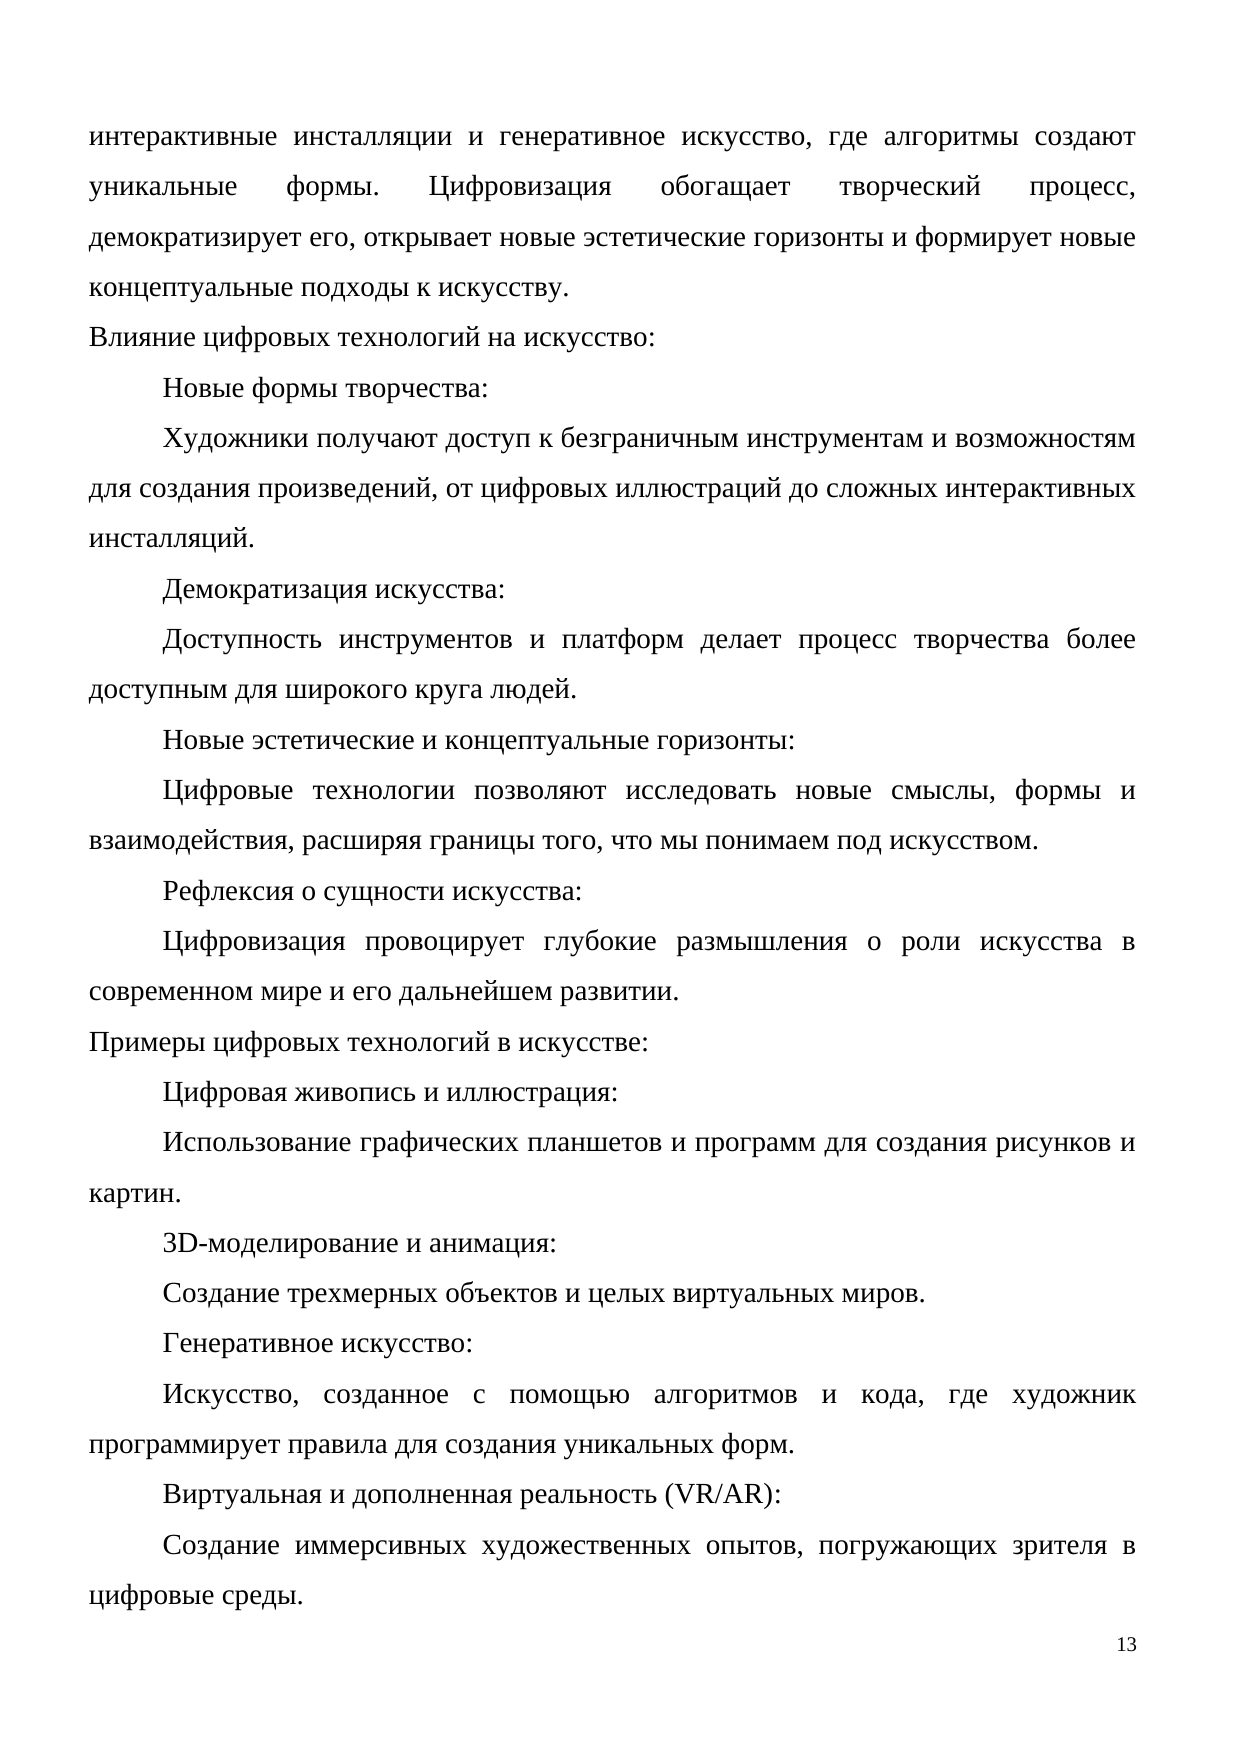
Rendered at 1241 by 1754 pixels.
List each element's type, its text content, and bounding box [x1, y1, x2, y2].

text Искусство, созданное с помощью алгоритмов и кода, где художник программирует правила для создания уникальных форм. [89, 1376, 1137, 1460]
text Рефлексия о сущности искусства: [162, 873, 1137, 906]
text Цифровая живопись и иллюстрация: [162, 1074, 1137, 1108]
text Цифровизация провоцирует глубокие размышления о роли искусства в современном мире и его дальнейшем развитии. [89, 923, 1137, 1007]
text 3D-моделирование и анимация: [162, 1225, 1137, 1258]
text Использование графических планшетов и программ для создания рисунков и картин. [89, 1124, 1137, 1208]
text Художники получают доступ к безграничным инструментам и возможностям для создания произведений, от цифровых иллюстраций до сложных интерактивных инсталляций. [89, 420, 1137, 554]
text Примеры цифровых технологий в искусстве: [89, 1024, 1137, 1057]
text Демократизация искусства: [162, 571, 1137, 604]
text Виртуальная и дополненная реальность (VR/AR): [162, 1477, 1137, 1510]
text Новые эстетические и концептуальные горизонты: [89, 722, 1137, 755]
text Создание иммерсивных художественных опытов, погружающих зрителя в цифровые среды. [89, 1527, 1137, 1611]
text Доступность инструментов и платформ делает процесс творчества более доступным для широкого круга людей. [89, 621, 1137, 705]
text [89, 118, 1137, 303]
text Цифровые технологии позволяют исследовать новые смыслы, формы и взаимодействия, расширяя границы того, что мы понимаем под искусством. [89, 772, 1137, 856]
text Новые формы творчества: [162, 370, 1137, 403]
text Генеративное искусство: [162, 1326, 1137, 1359]
text Влияние цифровых технологий на искусство: [89, 319, 1137, 353]
text Создание трехмерных объектов и целых виртуальных миров. [162, 1275, 1137, 1309]
